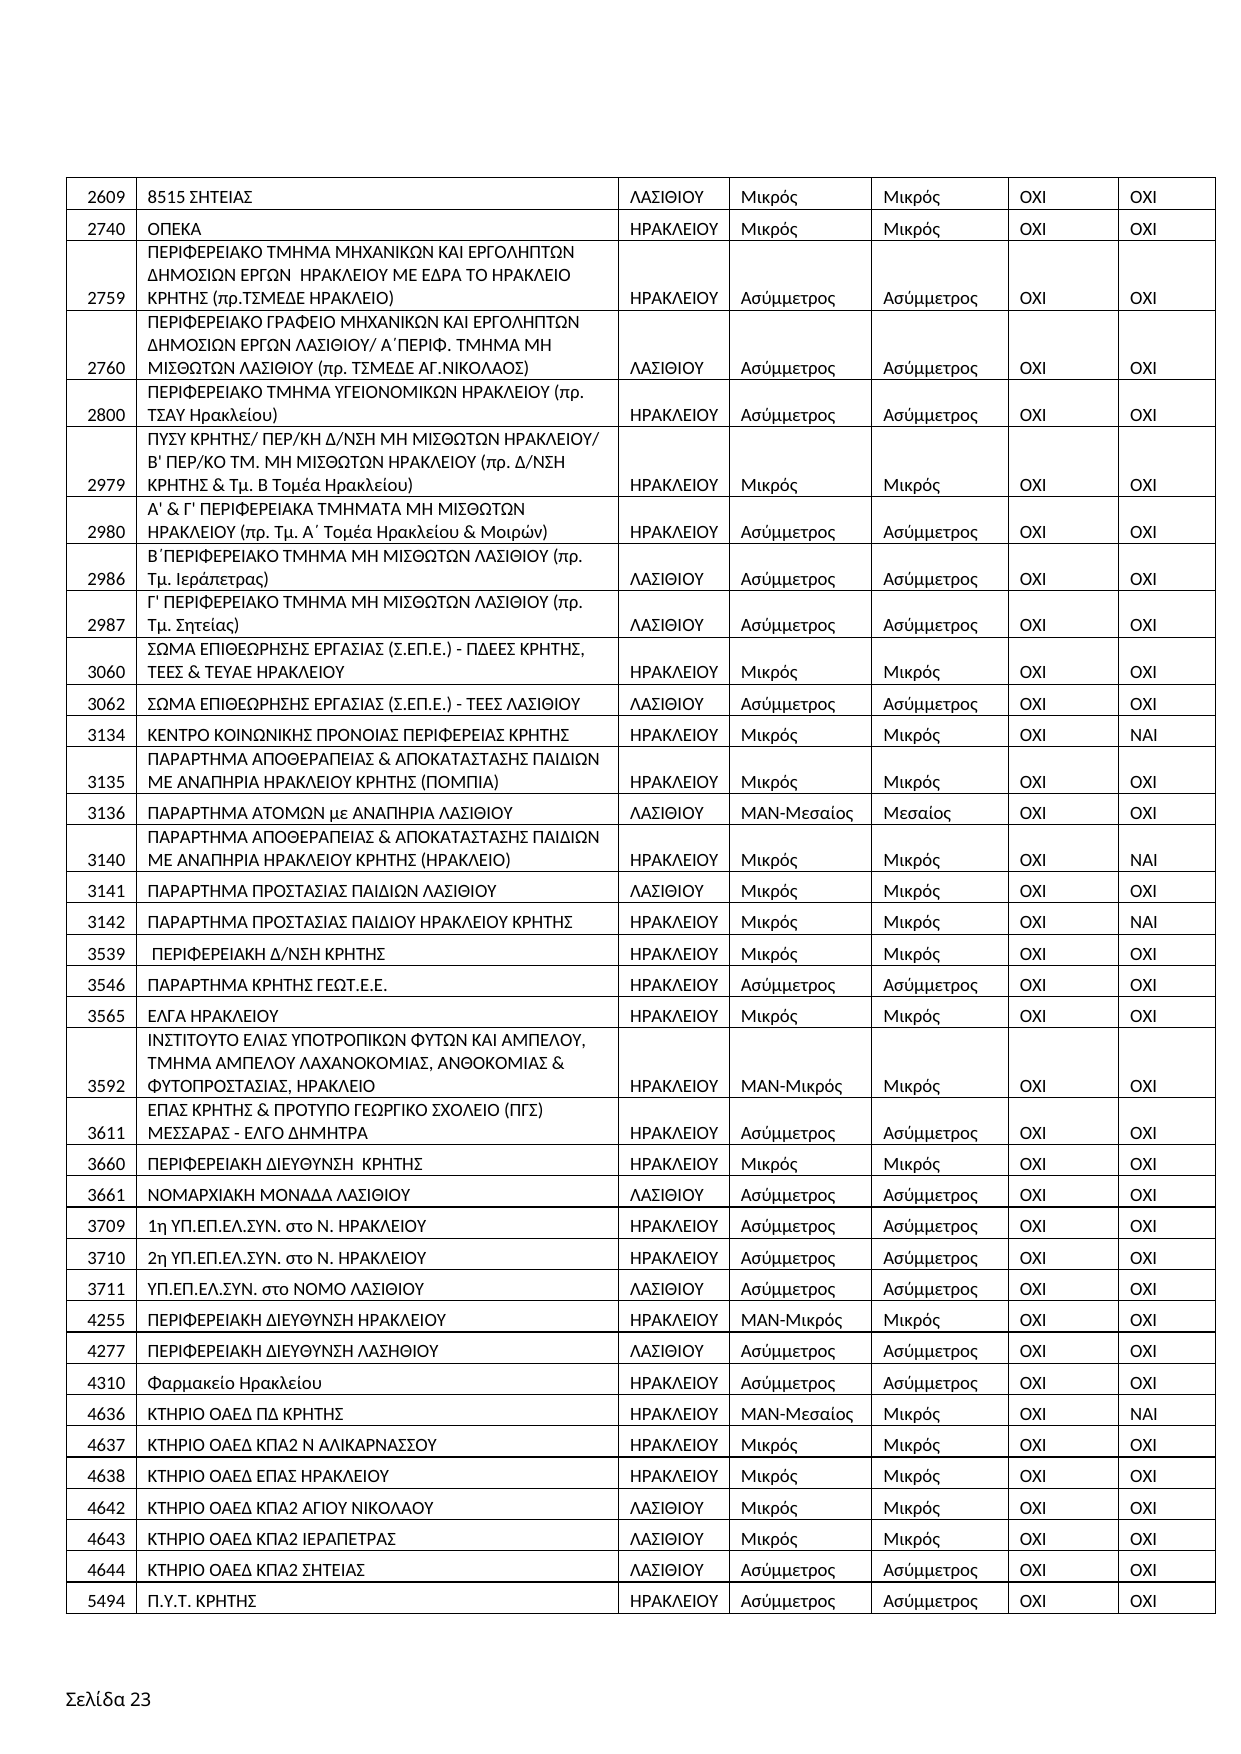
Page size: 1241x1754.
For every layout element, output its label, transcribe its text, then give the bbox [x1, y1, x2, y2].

table_cell OXI [1119, 311, 1215, 379]
table_cell 2759 [67, 241, 136, 309]
table_cell OXI [1009, 935, 1118, 965]
table_cell OXI [1009, 872, 1118, 902]
table_cell OXI [1119, 1176, 1215, 1206]
table_cell 2760 [67, 311, 136, 379]
table_cell OXI [1009, 1098, 1118, 1144]
table_cell ΛΑΣΙΘΙΟΥ [619, 685, 729, 715]
table_cell Ασύμμετρος [872, 1270, 1008, 1300]
table_cell ΟΠΕΚΑ [137, 210, 618, 240]
table_cell ΛΑΣΙΘΙΟΥ [619, 544, 729, 590]
table_cell ΗΡΑΚΛΕΙΟΥ [619, 1583, 729, 1613]
table_cell 4642 [67, 1489, 136, 1519]
table_cell ΗΡΑΚΛΕΙΟΥ [619, 825, 729, 871]
table_cell ΜΑΝ-Μεσαίος [730, 1395, 871, 1425]
table_cell ΛΑΣΙΘΙΟΥ [619, 311, 729, 379]
table_cell 2987 [67, 591, 136, 637]
table_cell Μικρός [872, 1489, 1008, 1519]
table_cell ΗΡΑΚΛΕΙΟΥ [619, 935, 729, 965]
table_cell ΗΡΑΚΛΕΙΟΥ [619, 1208, 729, 1238]
table_cell 3060 [67, 638, 136, 683]
table_cell Μικρός [872, 1301, 1008, 1331]
table_cell OXI [1119, 1028, 1215, 1097]
table_cell OXI [1119, 210, 1215, 240]
table_cell OXI [1009, 1458, 1118, 1488]
table_cell Μικρός [730, 1489, 871, 1519]
table_cell ΚΤΗΡΙΟ ΟΑΕΔ ΚΠΑ2 ΙΕΡΑΠΕΤΡΑΣ [137, 1520, 618, 1550]
table_cell Μικρός [872, 1458, 1008, 1488]
table_cell OXI [1119, 1239, 1215, 1269]
table_cell Ασύμμετρος [730, 241, 871, 309]
table_cell 2740 [67, 210, 136, 240]
table_cell OXI [1009, 638, 1118, 683]
table_cell ΠΕΡΙΦΕΡΕΙΑΚΟ ΤΜΗΜΑ ΥΓΕΙΟΝΟΜΙΚΩΝ ΗΡΑΚΛΕΙΟΥ (πρ. ΤΣΑΥ Ηρακλείου) [137, 380, 618, 426]
table_cell ΛΑΣΙΘΙΟΥ [619, 178, 729, 208]
table_cell ΜΑΝ-Μικρός [730, 1028, 871, 1097]
table_cell ΗΡΑΚΛΕΙΟΥ [619, 1301, 729, 1331]
table_cell ΗΡΑΚΛΕΙΟΥ [619, 241, 729, 309]
table_cell NAI [1119, 1395, 1215, 1425]
table_cell 8515 ΣΗΤΕΙΑΣ [137, 178, 618, 208]
table_cell OXI [1119, 1458, 1215, 1488]
table_cell Α' & Γ' ΠΕΡΙΦΕΡΕΙΑΚΑ ΤΜΗΜΑΤΑ ΜΗ ΜΙΣΘΩΤΩΝ ΗΡΑΚΛΕΙΟΥ (πρ. Τμ. Α΄ Τομέα Ηρακλείου & Μοιρών) [137, 497, 618, 543]
table_cell Μικρός [730, 1520, 871, 1550]
table_cell Μικρός [872, 1145, 1008, 1175]
table_cell Ασύμμετρος [872, 380, 1008, 426]
table_cell OXI [1119, 1520, 1215, 1550]
table_cell Ασύμμετρος [730, 1364, 871, 1394]
table_cell OXI [1009, 966, 1118, 996]
table_cell OXI [1119, 380, 1215, 426]
table_cell Ασύμμετρος [872, 685, 1008, 715]
table_cell ΜΑΝ-Μικρός [730, 1301, 871, 1331]
table_cell Μικρός [730, 872, 871, 902]
table_cell ΗΡΑΚΛΕΙΟΥ [619, 1028, 729, 1097]
table_cell OXI [1119, 872, 1215, 902]
table_cell 3711 [67, 1270, 136, 1300]
table_cell Ασύμμετρος [730, 311, 871, 379]
table_cell OXI [1009, 1239, 1118, 1269]
table_cell 3062 [67, 685, 136, 715]
table_cell 3135 [67, 747, 136, 793]
table_cell Μικρός [730, 747, 871, 793]
table_cell OXI [1009, 825, 1118, 871]
table_cell Ασύμμετρος [730, 497, 871, 543]
table_cell Μικρός [872, 427, 1008, 496]
table_cell 3565 [67, 997, 136, 1027]
table_cell NAI [1119, 825, 1215, 871]
table_cell OXI [1009, 1364, 1118, 1394]
table_cell OXI [1009, 591, 1118, 637]
table_cell Μικρός [872, 903, 1008, 933]
table_cell ΚΤΗΡΙΟ ΟΑΕΔ ΠΔ ΚΡΗΤΗΣ [137, 1395, 618, 1425]
table_cell ΠΕΡΙΦΕΡΕΙΑΚΟ ΤΜΗΜΑ ΜΗΧΑΝΙΚΩΝ ΚΑΙ ΕΡΓΟΛΗΠΤΩΝ ΔΗΜΟΣΙΩΝ ΕΡΓΩΝ ΗΡΑΚΛΕΙΟΥ ΜΕ ΕΔΡΑ ΤΟ ΗΡΑΚΛΕΙΟ KΡΗΤΗΣ (πρ.ΤΣΜΕΔΕ ΗΡΑΚΛΕΙΟ) [137, 241, 618, 309]
table_cell ΛΑΣΙΘΙΟΥ [619, 1551, 729, 1581]
table_cell Μικρός [730, 1145, 871, 1175]
table_cell Μικρός [872, 935, 1008, 965]
table_cell OXI [1119, 544, 1215, 590]
table_cell Ασύμμετρος [730, 1239, 871, 1269]
table_cell ΗΡΑΚΛΕΙΟΥ [619, 638, 729, 683]
table_cell ΛΑΣΙΘΙΟΥ [619, 1270, 729, 1300]
table_cell 2η ΥΠ.ΕΠ.ΕΛ.ΣΥΝ. στο Ν. ΗΡΑΚΛΕΙΟΥ [137, 1239, 618, 1269]
table_cell Ασύμμετρος [872, 311, 1008, 379]
table_cell ΗΡΑΚΛΕΙΟΥ [619, 497, 729, 543]
table_cell Μικρός [872, 825, 1008, 871]
table_cell ΠΕΡΙΦΕΡΕΙΑΚΗ Δ/ΝΣΗ ΚΡΗΤΗΣ [137, 935, 618, 965]
table_cell Μικρός [872, 178, 1008, 208]
table_cell Π.Υ.Τ. ΚΡΗΤΗΣ [137, 1583, 618, 1613]
table_cell ΠΕΡΙΦΕΡΕΙΑΚΗ ΔΙΕΥΘΥΝΣΗ ΗΡΑΚΛΕΙΟΥ [137, 1301, 618, 1331]
table_cell OXI [1119, 997, 1215, 1027]
table_cell Μικρός [730, 210, 871, 240]
table_cell OXI [1119, 497, 1215, 543]
table_cell ΠΑΡΑΡΤΗΜΑ ΑΠΟΘΕΡΑΠΕΙΑΣ & ΑΠΟΚΑΤΑΣΤΑΣΗΣ ΠΑΙΔΙΩΝ ΜΕ ΑΝΑΠΗΡΙΑ ΗΡΑΚΛΕΙΟΥ ΚΡΗΤΗΣ (ΗΡΑΚΛΕΙΟ) [137, 825, 618, 871]
table_cell 3140 [67, 825, 136, 871]
table_cell OXI [1009, 1583, 1118, 1613]
table_cell 3710 [67, 1239, 136, 1269]
table_cell ΚΤΗΡΙΟ ΟΑΕΔ ΚΠΑ2 ΑΓΙΟΥ ΝΙΚΟΛΑΟΥ [137, 1489, 618, 1519]
table_cell Ασύμμετρος [730, 544, 871, 590]
table_cell ΠΑΡΑΡΤΗΜΑ ΑΠΟΘΕΡΑΠΕΙΑΣ & ΑΠΟΚΑΤΑΣΤΑΣΗΣ ΠΑΙΔΙΩΝ ΜΕ ΑΝΑΠΗΡΙΑ ΗΡΑΚΛΕΙΟΥ ΚΡΗΤΗΣ (ΠΟΜΠΙΑ) [137, 747, 618, 793]
table_cell Ασύμμετρος [730, 1208, 871, 1238]
table_cell Μεσαίος [872, 794, 1008, 824]
table_cell OXI [1119, 1145, 1215, 1175]
table_cell 3592 [67, 1028, 136, 1097]
table_cell Φαρμακείο Ηρακλείου [137, 1364, 618, 1394]
table_cell ΗΡΑΚΛΕΙΟΥ [619, 747, 729, 793]
table_cell ΗΡΑΚΛΕΙΟΥ [619, 1458, 729, 1488]
table_cell 3134 [67, 716, 136, 746]
table_cell OXI [1009, 997, 1118, 1027]
table_cell ΛΑΣΙΘΙΟΥ [619, 794, 729, 824]
table_cell 3709 [67, 1208, 136, 1238]
table_cell 4637 [67, 1426, 136, 1456]
table_cell Μικρός [872, 872, 1008, 902]
table_cell ΗΡΑΚΛΕΙΟΥ [619, 210, 729, 240]
table_cell Μικρός [872, 716, 1008, 746]
table_cell OXI [1119, 1426, 1215, 1456]
table_cell 5494 [67, 1583, 136, 1613]
table_cell ΗΡΑΚΛΕΙΟΥ [619, 903, 729, 933]
table_cell Μικρός [730, 935, 871, 965]
table_cell OXI [1119, 747, 1215, 793]
table_cell OXI [1009, 1395, 1118, 1425]
table_cell OXI [1009, 1208, 1118, 1238]
table_cell ΠΑΡΑΡΤΗΜΑ ΠΡΟΣΤΑΣΙΑΣ ΠΑΙΔΙΟΥ ΗΡΑΚΛΕΙΟΥ ΚΡΗΤΗΣ [137, 903, 618, 933]
table_cell ΣΩΜΑ ΕΠΙΘΕΩΡΗΣΗΣ ΕΡΓΑΣΙΑΣ (Σ.ΕΠ.Ε.) - ΤΕΕΣ ΛΑΣΙΘΙΟΥ [137, 685, 618, 715]
table_cell 3141 [67, 872, 136, 902]
table_cell ΠΑΡΑΡΤΗΜΑ ΠΡΟΣΤΑΣΙΑΣ ΠΑΙΔΙΩΝ ΛΑΣΙΘΙΟΥ [137, 872, 618, 902]
table_cell OXI [1009, 1270, 1118, 1300]
table_cell OXI [1009, 1426, 1118, 1456]
table_cell 4638 [67, 1458, 136, 1488]
table_cell 4643 [67, 1520, 136, 1550]
table_cell OXI [1009, 1489, 1118, 1519]
table_cell NAI [1119, 903, 1215, 933]
table_cell ΗΡΑΚΛΕΙΟΥ [619, 1145, 729, 1175]
table_cell OXI [1009, 794, 1118, 824]
table_cell Μικρός [730, 1426, 871, 1456]
table_cell Ασύμμετρος [872, 1176, 1008, 1206]
table_cell OXI [1119, 794, 1215, 824]
table_cell Μικρός [730, 427, 871, 496]
table_cell ΠΥΣΥ ΚΡΗΤΗΣ/ ΠΕΡ/ΚΗ Δ/ΝΣΗ ΜΗ ΜΙΣΘΩΤΩΝ ΗΡΑΚΛΕΙΟΥ/ Β' ΠΕΡ/ΚΟ ΤΜ. ΜΗ ΜΙΣΘΩΤΩΝ ΗΡΑΚΛΕΙΟΥ (πρ. Δ/ΝΣΗ ΚΡΗΤΗΣ & Τμ. Β Τομέα Ηρακλείου) [137, 427, 618, 496]
table_cell ΗΡΑΚΛΕΙΟΥ [619, 1395, 729, 1425]
table_cell ΠΑΡΑΡΤΗΜΑ ΑΤΟΜΩΝ με ΑΝΑΠΗΡΙΑ ΛΑΣΙΘΙΟΥ [137, 794, 618, 824]
table_cell ΣΩΜΑ ΕΠΙΘΕΩΡΗΣΗΣ ΕΡΓΑΣΙΑΣ (Σ.ΕΠ.Ε.) - ΠΔΕΕΣ ΚΡΗΤΗΣ, ΤΕΕΣ & ΤΕΥΑΕ ΗΡΑΚΛΕΙΟΥ [137, 638, 618, 683]
table_cell ΗΡΑΚΛΕΙΟΥ [619, 966, 729, 996]
table_cell OXI [1119, 1270, 1215, 1300]
table_cell OXI [1119, 1333, 1215, 1363]
table_cell 4644 [67, 1551, 136, 1581]
table_cell ΥΠ.ΕΠ.ΕΛ.ΣΥΝ. στο ΝΟΜΟ ΛΑΣΙΘΙΟΥ [137, 1270, 618, 1300]
table_cell OXI [1119, 685, 1215, 715]
table_cell Ασύμμετρος [730, 1551, 871, 1581]
table_cell ΗΡΑΚΛΕΙΟΥ [619, 380, 729, 426]
table_cell OXI [1009, 747, 1118, 793]
table_cell Ασύμμετρος [872, 591, 1008, 637]
table_cell OXI [1009, 1301, 1118, 1331]
table_cell ΛΑΣΙΘΙΟΥ [619, 1520, 729, 1550]
table_cell ΚΤΗΡΙΟ ΟΑΕΔ ΕΠΑΣ ΗΡΑΚΛΕΙΟΥ [137, 1458, 618, 1488]
table_cell 3539 [67, 935, 136, 965]
table_cell ΚΤΗΡΙΟ ΟΑΕΔ ΚΠΑ2 Ν ΑΛΙΚΑΡΝΑΣΣΟΥ [137, 1426, 618, 1456]
table_cell Μικρός [730, 178, 871, 208]
table_cell 1η ΥΠ.ΕΠ.ΕΛ.ΣΥΝ. στο Ν. ΗΡΑΚΛΕΙΟΥ [137, 1208, 618, 1238]
table_cell OXI [1119, 1583, 1215, 1613]
table_cell OXI [1009, 1145, 1118, 1175]
table_cell Μικρός [730, 825, 871, 871]
table_cell ΛΑΣΙΘΙΟΥ [619, 1333, 729, 1363]
table_cell ΜΑΝ-Μεσαίος [730, 794, 871, 824]
table_cell ΗΡΑΚΛΕΙΟΥ [619, 1426, 729, 1456]
table_cell OXI [1009, 427, 1118, 496]
table_cell Ασύμμετρος [872, 1583, 1008, 1613]
table_cell ΝΟΜΑΡΧΙΑΚΗ ΜΟΝΑΔΑ ΛΑΣΙΘΙΟΥ [137, 1176, 618, 1206]
table_cell OXI [1119, 427, 1215, 496]
table_cell NAI [1119, 716, 1215, 746]
table_cell Μικρός [872, 1028, 1008, 1097]
table_cell 3546 [67, 966, 136, 996]
table_cell 2986 [67, 544, 136, 590]
table_cell Ασύμμετρος [872, 966, 1008, 996]
table_cell 3142 [67, 903, 136, 933]
table_cell 4636 [67, 1395, 136, 1425]
table_cell OXI [1009, 178, 1118, 208]
table_cell OXI [1119, 1364, 1215, 1394]
table_cell Μικρός [730, 1458, 871, 1488]
table_cell 3611 [67, 1098, 136, 1144]
table_cell ΗΡΑΚΛΕΙΟΥ [619, 1098, 729, 1144]
table_cell 4310 [67, 1364, 136, 1394]
table_cell Μικρός [730, 638, 871, 683]
table_cell OXI [1009, 1028, 1118, 1097]
table_cell 2979 [67, 427, 136, 496]
table_cell Μικρός [872, 1426, 1008, 1456]
table_cell OXI [1009, 241, 1118, 309]
table_cell OXI [1119, 935, 1215, 965]
table_cell ΕΠΑΣ ΚΡΗΤΗΣ & ΠΡΟΤΥΠΟ ΓΕΩΡΓΙΚΟ ΣΧΟΛΕΙΟ (ΠΓΣ) ΜΕΣΣΑΡΑΣ - ΕΛΓΟ ΔΗΜΗΤΡΑ [137, 1098, 618, 1144]
table_cell OXI [1009, 1520, 1118, 1550]
table_cell ΗΡΑΚΛΕΙΟΥ [619, 716, 729, 746]
table_cell OXI [1009, 210, 1118, 240]
table_cell Μικρός [872, 1520, 1008, 1550]
table_cell OXI [1119, 1551, 1215, 1581]
table_cell ΚΕΝΤΡΟ ΚΟΙΝΩΝΙΚΗΣ ΠΡΟΝΟΙΑΣ ΠΕΡΙΦΕΡΕΙΑΣ ΚΡΗΤΗΣ [137, 716, 618, 746]
table_cell OXI [1009, 380, 1118, 426]
table_cell Ασύμμετρος [872, 1333, 1008, 1363]
table_cell ΠΕΡΙΦΕΡΕΙΑΚΗ ΔΙΕΥΘΥΝΣΗ ΚΡΗΤΗΣ [137, 1145, 618, 1175]
table_cell ΛΑΣΙΘΙΟΥ [619, 1489, 729, 1519]
table_cell ΠΑΡΑΡΤΗΜΑ ΚΡΗΤΗΣ ΓΕΩΤ.Ε.Ε. [137, 966, 618, 996]
table_cell ΠΕΡΙΦΕΡΕΙΑΚΗ ΔΙΕΥΘΥΝΣΗ ΛΑΣΗΘΙΟΥ [137, 1333, 618, 1363]
table_cell ΛΑΣΙΘΙΟΥ [619, 1176, 729, 1206]
table_cell OXI [1119, 1098, 1215, 1144]
table_cell Μικρός [730, 997, 871, 1027]
table_cell Γ' ΠΕΡΙΦΕΡΕΙΑΚΟ ΤΜΗΜΑ ΜΗ ΜΙΣΘΩΤΩΝ ΛΑΣΙΘΙΟΥ (πρ. Τμ. Σητείας) [137, 591, 618, 637]
table_cell 4277 [67, 1333, 136, 1363]
table_cell Ασύμμετρος [730, 380, 871, 426]
table_cell OXI [1119, 1208, 1215, 1238]
table_cell Ασύμμετρος [872, 1239, 1008, 1269]
table_cell Ασύμμετρος [872, 1098, 1008, 1144]
table_cell Ασύμμετρος [730, 685, 871, 715]
table_cell OXI [1009, 1333, 1118, 1363]
table_cell OXI [1009, 497, 1118, 543]
table_cell ΗΡΑΚΛΕΙΟΥ [619, 1239, 729, 1269]
table_cell Ασύμμετρος [872, 1551, 1008, 1581]
table_cell Ασύμμετρος [730, 591, 871, 637]
table_cell 3661 [67, 1176, 136, 1206]
table_cell OXI [1119, 638, 1215, 683]
table_cell ΠΕΡΙΦΕΡΕΙΑΚΟ ΓΡΑΦΕΙΟ ΜΗΧΑΝΙΚΩΝ ΚΑΙ ΕΡΓΟΛΗΠΤΩΝ ΔΗΜΟΣΙΩΝ ΕΡΓΩΝ ΛΑΣΙΘΙΟΥ/ Α΄ΠΕΡΙΦ. ΤΜΗΜΑ ΜΗ ΜΙΣΘΩΤΩΝ ΛΑΣΙΘΙΟΥ (πρ. ΤΣΜΕΔΕ ΑΓ.ΝΙΚΟΛΑΟΣ) [137, 311, 618, 379]
table_cell OXI [1119, 241, 1215, 309]
table_cell ΗΡΑΚΛΕΙΟΥ [619, 997, 729, 1027]
table_cell 3660 [67, 1145, 136, 1175]
table_cell 3136 [67, 794, 136, 824]
table_cell OXI [1009, 716, 1118, 746]
table_cell Ασύμμετρος [872, 241, 1008, 309]
table_cell 2980 [67, 497, 136, 543]
table_cell Ασύμμετρος [872, 1208, 1008, 1238]
table_cell OXI [1009, 544, 1118, 590]
table_cell Μικρός [872, 638, 1008, 683]
table_cell OXI [1009, 1176, 1118, 1206]
table_cell Μικρός [872, 210, 1008, 240]
table_cell 4255 [67, 1301, 136, 1331]
table_cell OXI [1119, 1489, 1215, 1519]
table_cell Μικρός [872, 1395, 1008, 1425]
table_cell Ασύμμετρος [872, 1364, 1008, 1394]
table_cell ΕΛΓΑ ΗΡΑΚΛΕΙΟΥ [137, 997, 618, 1027]
table_cell Ασύμμετρος [730, 966, 871, 996]
table_cell Β΄ΠΕΡΙΦΕΡΕΙΑΚΟ ΤΜΗΜΑ ΜΗ ΜΙΣΘΩΤΩΝ ΛΑΣΙΘΙΟΥ (πρ. Τμ. Ιεράπετρας) [137, 544, 618, 590]
table_cell Μικρός [730, 716, 871, 746]
table_cell OXI [1119, 178, 1215, 208]
table_cell Ασύμμετρος [872, 544, 1008, 590]
table_cell 2609 [67, 178, 136, 208]
table_cell Μικρός [872, 747, 1008, 793]
table_cell Ασύμμετρος [730, 1270, 871, 1300]
table_cell OXI [1119, 1301, 1215, 1331]
table_cell ΚΤΗΡΙΟ ΟΑΕΔ ΚΠΑ2 ΣΗΤΕΙΑΣ [137, 1551, 618, 1581]
table_cell OXI [1009, 903, 1118, 933]
table_cell ΛΑΣΙΘΙΟΥ [619, 591, 729, 637]
table_cell ΛΑΣΙΘΙΟΥ [619, 872, 729, 902]
table_cell Ασύμμετρος [730, 1333, 871, 1363]
table_cell Μικρός [872, 997, 1008, 1027]
table_cell ΗΡΑΚΛΕΙΟΥ [619, 427, 729, 496]
table_cell OXI [1009, 311, 1118, 379]
table_cell OXI [1119, 966, 1215, 996]
table_cell Ασύμμετρος [872, 497, 1008, 543]
table_cell Ασύμμετρος [730, 1583, 871, 1613]
table_cell ΙΝΣΤΙΤΟΥΤΟ ΕΛΙΑΣ ΥΠΟΤΡΟΠΙΚΩΝ ΦΥΤΩΝ ΚΑΙ ΑΜΠΕΛΟΥ, ΤΜΗΜΑ ΑΜΠΕΛΟΥ ΛΑΧΑΝΟΚΟΜΙΑΣ, ΑΝΘΟΚΟΜΙΑΣ & ΦΥΤΟΠΡΟΣΤΑΣΙΑΣ, ΗΡΑΚΛΕΙΟ [137, 1028, 618, 1097]
table_cell ΗΡΑΚΛΕΙΟΥ [619, 1364, 729, 1394]
table_cell 2800 [67, 380, 136, 426]
table_cell Μικρός [730, 903, 871, 933]
table_cell OXI [1119, 591, 1215, 637]
table_cell Ασύμμετρος [730, 1176, 871, 1206]
table_cell OXI [1009, 685, 1118, 715]
table_cell OXI [1009, 1551, 1118, 1581]
table_cell Ασύμμετρος [730, 1098, 871, 1144]
